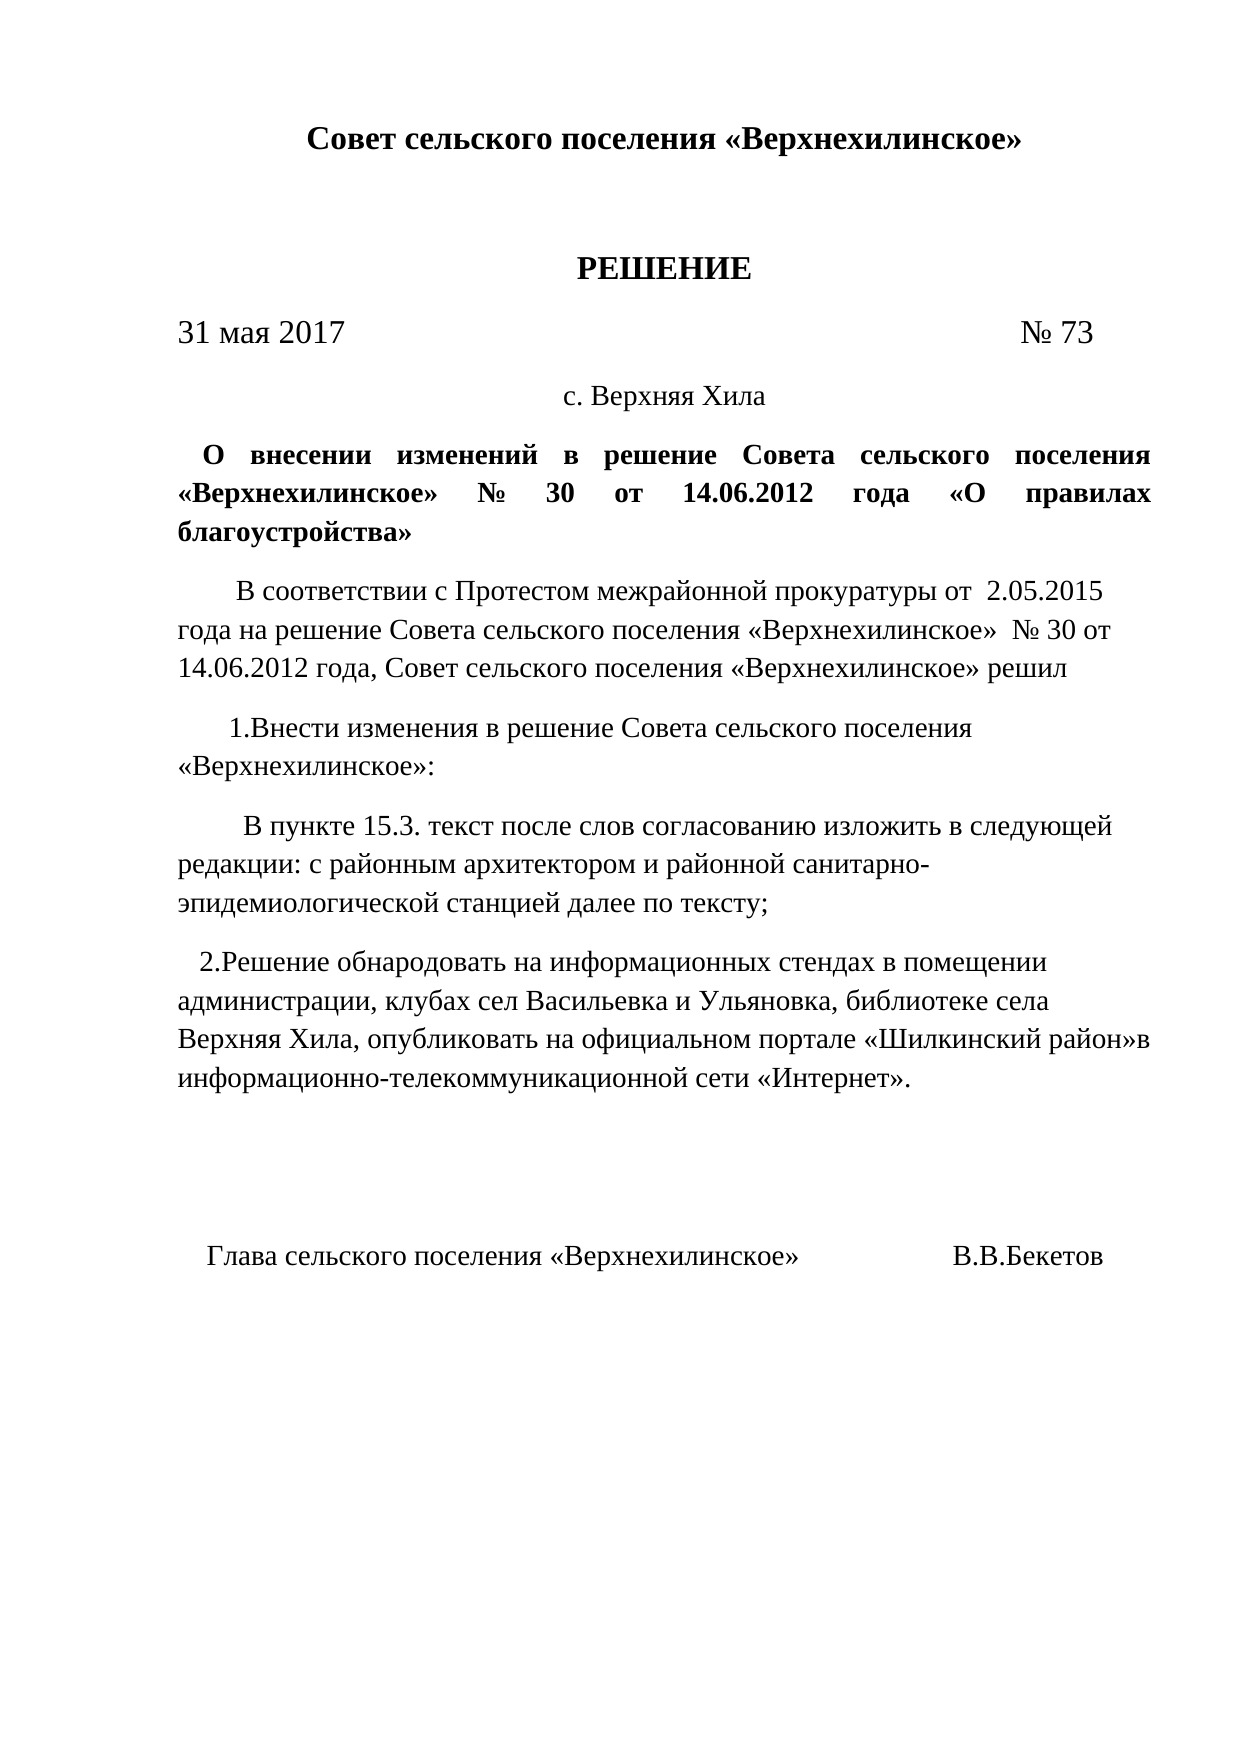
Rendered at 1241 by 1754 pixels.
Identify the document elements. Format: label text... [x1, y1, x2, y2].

text 31 мая 2017 № 73 [177, 313, 1152, 351]
text Совет сельского поселения «Верхнехилинское» [177, 118, 1152, 156]
text В соответствии с Протестом межрайонной прокуратуры от 2.05.2015 года на решение Совета сельского поселения «Верхнехилинское» № 30 от 14.06.2012 года, Совет сельского поселения «Верхнехилинское» решил [177, 573, 1152, 684]
text с. Верхняя Хила [177, 378, 1152, 411]
text В пункте 15.3. текст после слов согласованию изложить в следующей редакции: с районным архитектором и районной санитарно-эпидемиологической станцией далее по тексту; [177, 808, 1152, 918]
text Глава сельского поселения «Верхнехилинское» В.В.Бекетов [177, 1238, 1152, 1272]
text РЕШЕНИЕ [177, 248, 1152, 286]
text 1.Внести изменения в решение Совета сельского поселения «Верхнехилинское»: [177, 710, 1152, 782]
text 2.Решение обнародовать на информационных стендах в помещении администрации, клубах сел Васильевка и Ульяновка, библиотеке села Верхняя Хила, опубликовать на официальном портале «Шилкинский район»в информационно-телекоммуникационной сети «Интернет». [177, 944, 1152, 1093]
text О внесении изменений в решение Совета сельского поселения «Верхнехилинское» № 30 от 14.06.2012 года «О правилах благоустройства» [177, 437, 1152, 548]
